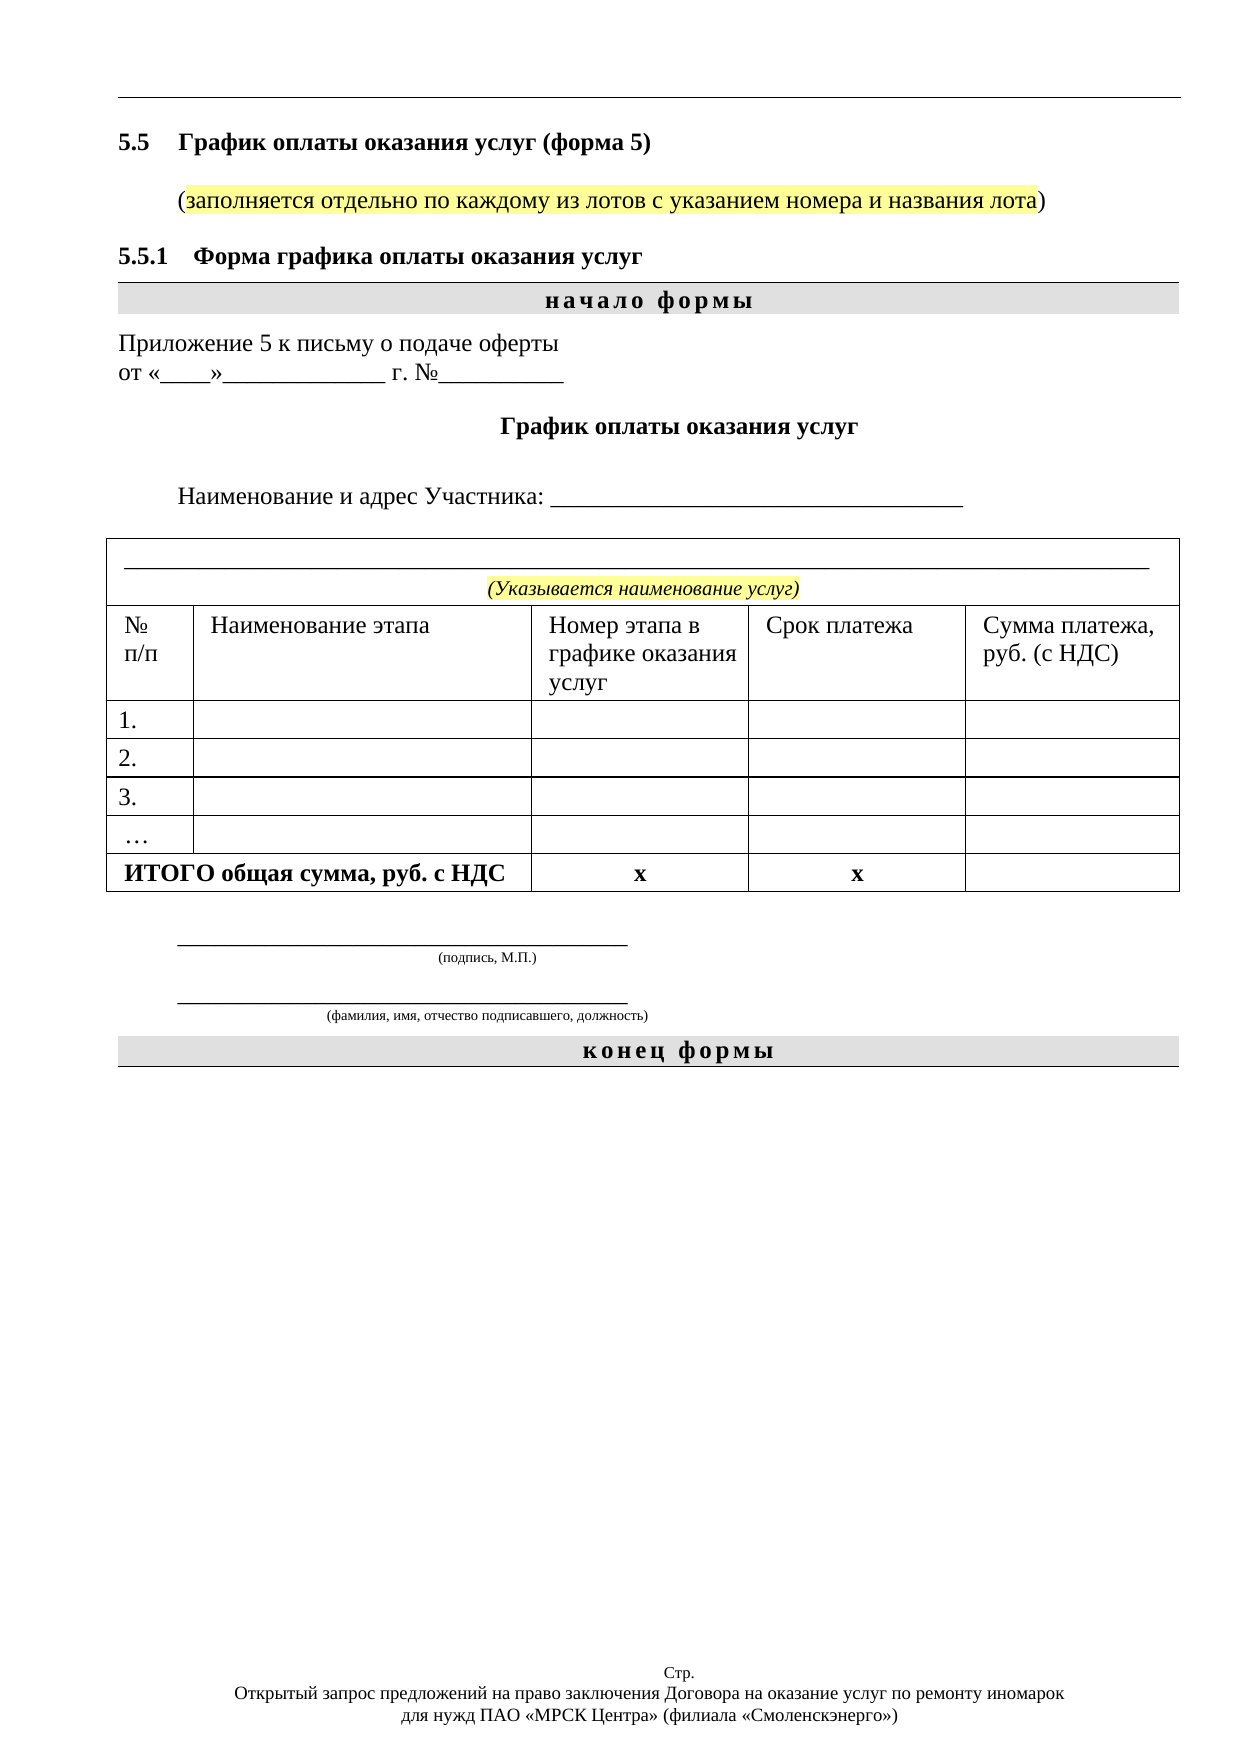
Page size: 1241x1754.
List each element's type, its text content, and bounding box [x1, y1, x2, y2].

table_cell ИТОГО общая сумма, руб. с НДС [107, 854, 531, 891]
table_cell х [532, 854, 748, 891]
text ____________________________________ [118, 921, 1181, 949]
subtitle График оплаты оказания услуг (форма 5) [118, 127, 1181, 156]
table_cell [966, 854, 1179, 891]
table_cell [107, 778, 193, 814]
text конец формы [118, 1036, 1179, 1066]
table_cell [966, 778, 1179, 814]
text ____________________________________ [118, 978, 1181, 1007]
table_cell [194, 739, 531, 776]
text Приложение 5 к письму о подаче оферты от «____»_____________ г. №__________ [118, 328, 1181, 386]
table_cell Срок платежа [749, 606, 965, 700]
table_cell Номер этапа в графике оказания услуг [532, 606, 748, 700]
table_cell [966, 739, 1179, 776]
table_cell [194, 816, 531, 853]
table_cell … [107, 816, 193, 853]
subtitle Форма графика оплаты оказания услуг [118, 241, 1181, 269]
table_cell [532, 816, 748, 853]
table_cell [194, 701, 531, 738]
text Наименование и адрес Участника: _________________________________ [118, 481, 1181, 509]
table_cell [194, 778, 531, 814]
text (фамилия, имя, отчество подписавшего, должность) [118, 1007, 797, 1036]
text (подпись, М.П.) [118, 949, 797, 978]
table_cell [966, 816, 1179, 853]
table_cell [749, 816, 965, 853]
table_header __________________________________________________________________________________ (Указывается наименование услуг) [107, 539, 1179, 604]
table_cell [749, 739, 965, 776]
table_cell [107, 739, 193, 776]
table_cell [532, 778, 748, 814]
table_cell [532, 739, 748, 776]
table_cell № п/п [107, 606, 193, 700]
table_cell х [749, 854, 965, 891]
table_cell [532, 701, 748, 738]
text График оплаты оказания услуг [118, 411, 1181, 439]
table_cell Сумма платежа, руб. (с НДС) [966, 606, 1179, 700]
table_cell [749, 701, 965, 738]
table_cell Наименование этапа [194, 606, 531, 700]
table_cell [107, 701, 193, 738]
table_cell [749, 778, 965, 814]
text начало формы [118, 283, 1179, 314]
table_cell [966, 701, 1179, 738]
